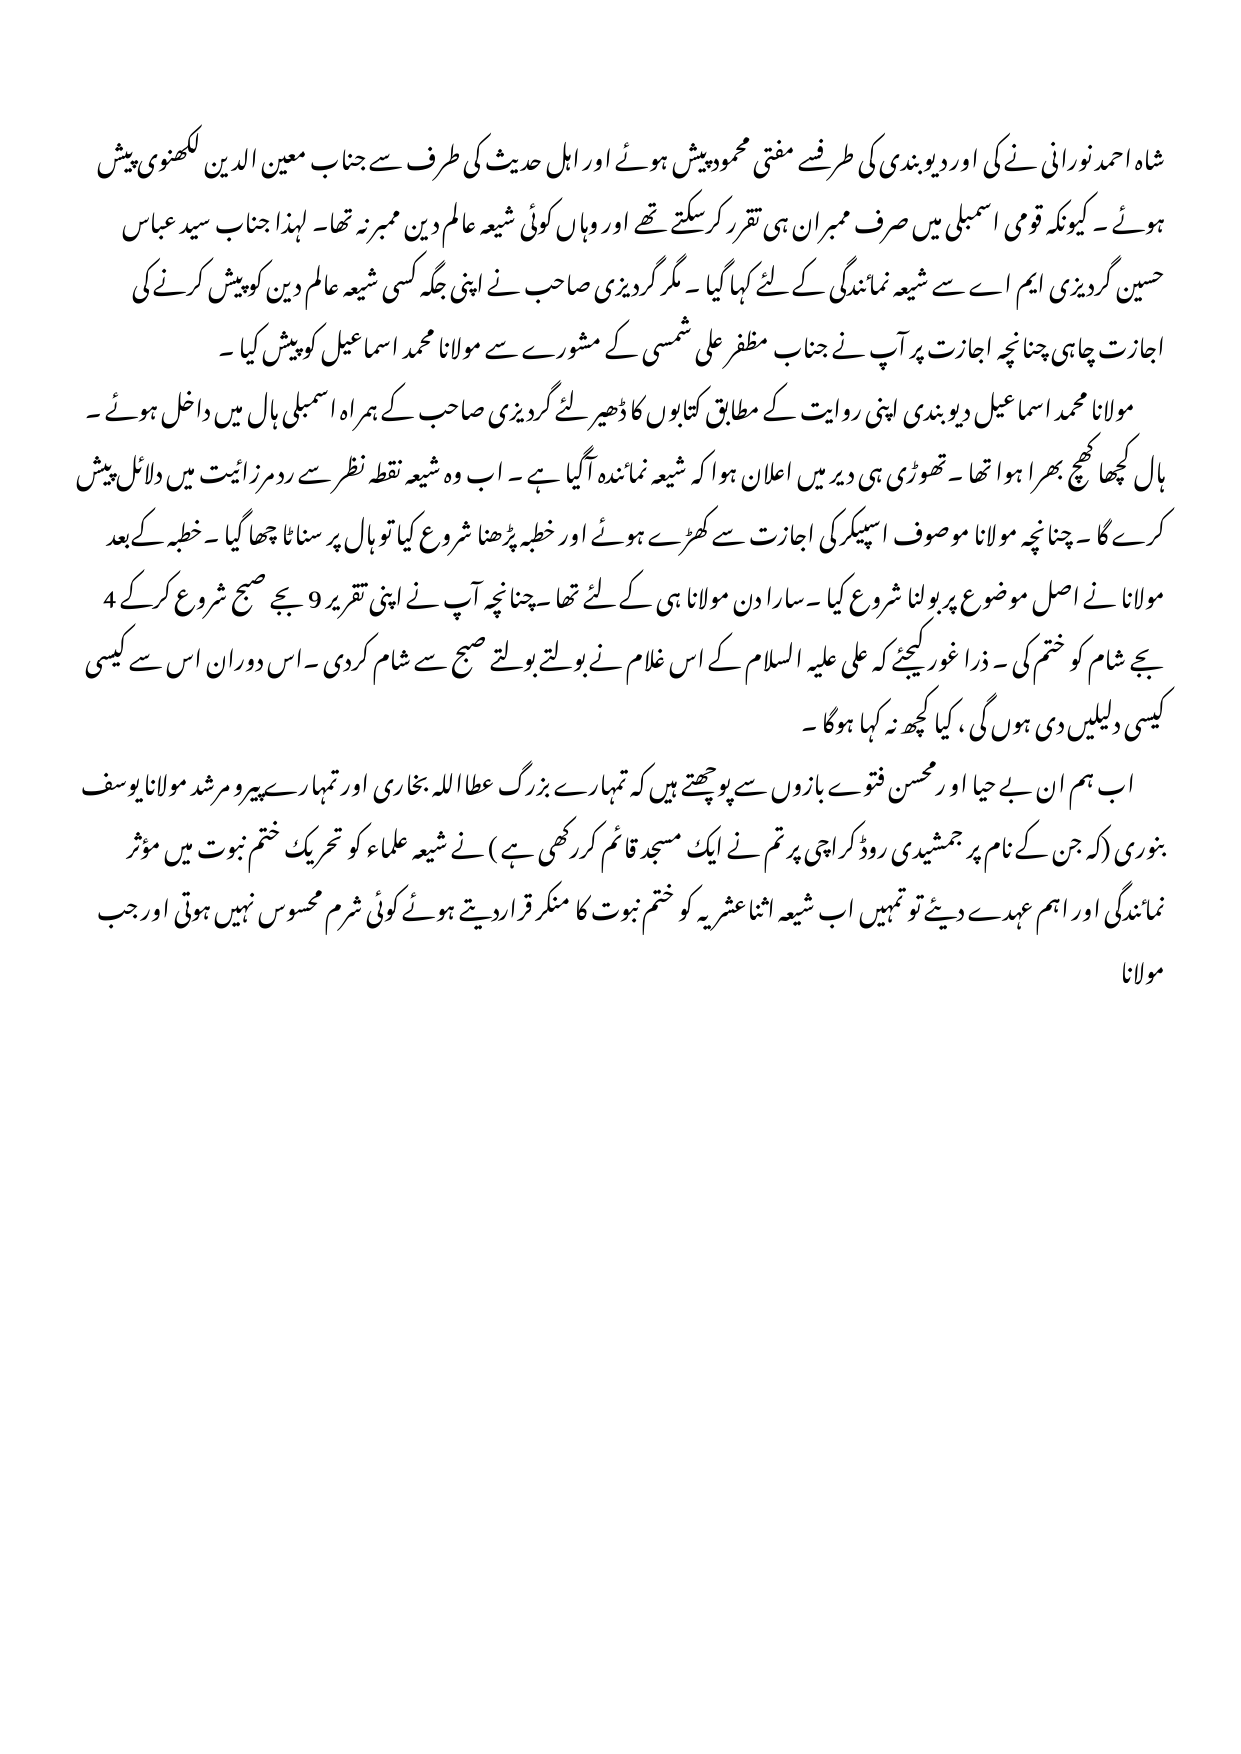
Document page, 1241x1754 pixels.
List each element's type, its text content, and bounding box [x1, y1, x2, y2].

text شاہ احمد نورانی نے کی اور دیوبندی کی طرفسے مفتی محمود پیش ہوئے اور اہل حدیث کی طرف سے جناب معین الدین لکھنوی پیش ہوئے ۔ کیونکہ قومی اسمبلی میں صرف ممبران ہی تقرر کرسکتے تھے اور وہاں کوئی شیعہ عالم دین ممبر نہ تھا۔ لہذا جناب سید عباس حسین گردیزی ایم اے سے شیعہ نمائندگی کے لئے کہا گیا ۔ مگر گردیزی صاحب نے اپنی جگہ کسی شیعہ عالم دین کو پیش کرنے کی اجازت چاہی چنانچہ اجازت پر آپ نے جناب مظفر علی شمسی کے مشورے سے مولانا محمد اسماعیل کو پیش کیا ۔ [75, 94, 1165, 373]
text مولانا محمد اسماعیل دیوبندی اپنی روایت کے مطابق کتابوں کا ڈھیر لئے گردیزی صاحب کے ہمراہ اسمبلی ہال میں داخل ہوئے ۔ ہال کچھا کھچ بھرا ہوا تھا ۔تھوڑی ہی دیر میں اعلان ہوا کہ شیعہ نمائندہ آگیا ہے ۔ اب وہ شیعہ نقطہ نظر سے رد مرزائیت میں دلائل پیش کرے گا ۔ چنانچہ مولانا موصوف اسپیکر کی اجازت سے کھڑے ہوئے اور خطبہ پڑھنا شروع کیا تو ہال پر سناٹا چھا گیا ۔خطبہ کےبعد مولانا نے اصل موضوع پر بولنا شروع کیا ۔سارا دن مولانا ہی کے لئے تھا ۔چنانچہ آپ نے اپنی تقریر 9 بجے صبح شروع کرکے 4 بجے شام کو ختم کی ۔ ذرا غور کیجئے کہ علی علیہ السلام کے اس غلام نے بولتے بولتے صبح سے شام کردی ۔اس دوران اس سے کیسی کیسی دلیلیں دی ہوں گی ، کیا کچھ نہ کہا ہوگا ۔ [75, 373, 1165, 748]
text اب ہم ان بے حیا او رمحسن فتوے بازوں سے پوچھتے ہیں کہ تمہارے بزرگ عطااللہ بخاری اور تمہارے پیرو مرشد مولانا یوسف بنوری (کہ جن کے نام پر جمشیدی روڈ کراچی پر تم نے ایک مسجد قائم کررکھی ہے ) نے شیعہ علماء کو تحریک ختم نبوت میں مؤثر نمائندگی اور اہم عہدے دیئے تو تمہیں اب شیعہ اثناعشریہ کو ختم نبوت کا منکر قراردیتے ہوئے کوئی شرم محسوس نہیں ہوتی اور جب مولانا [75, 748, 1165, 998]
